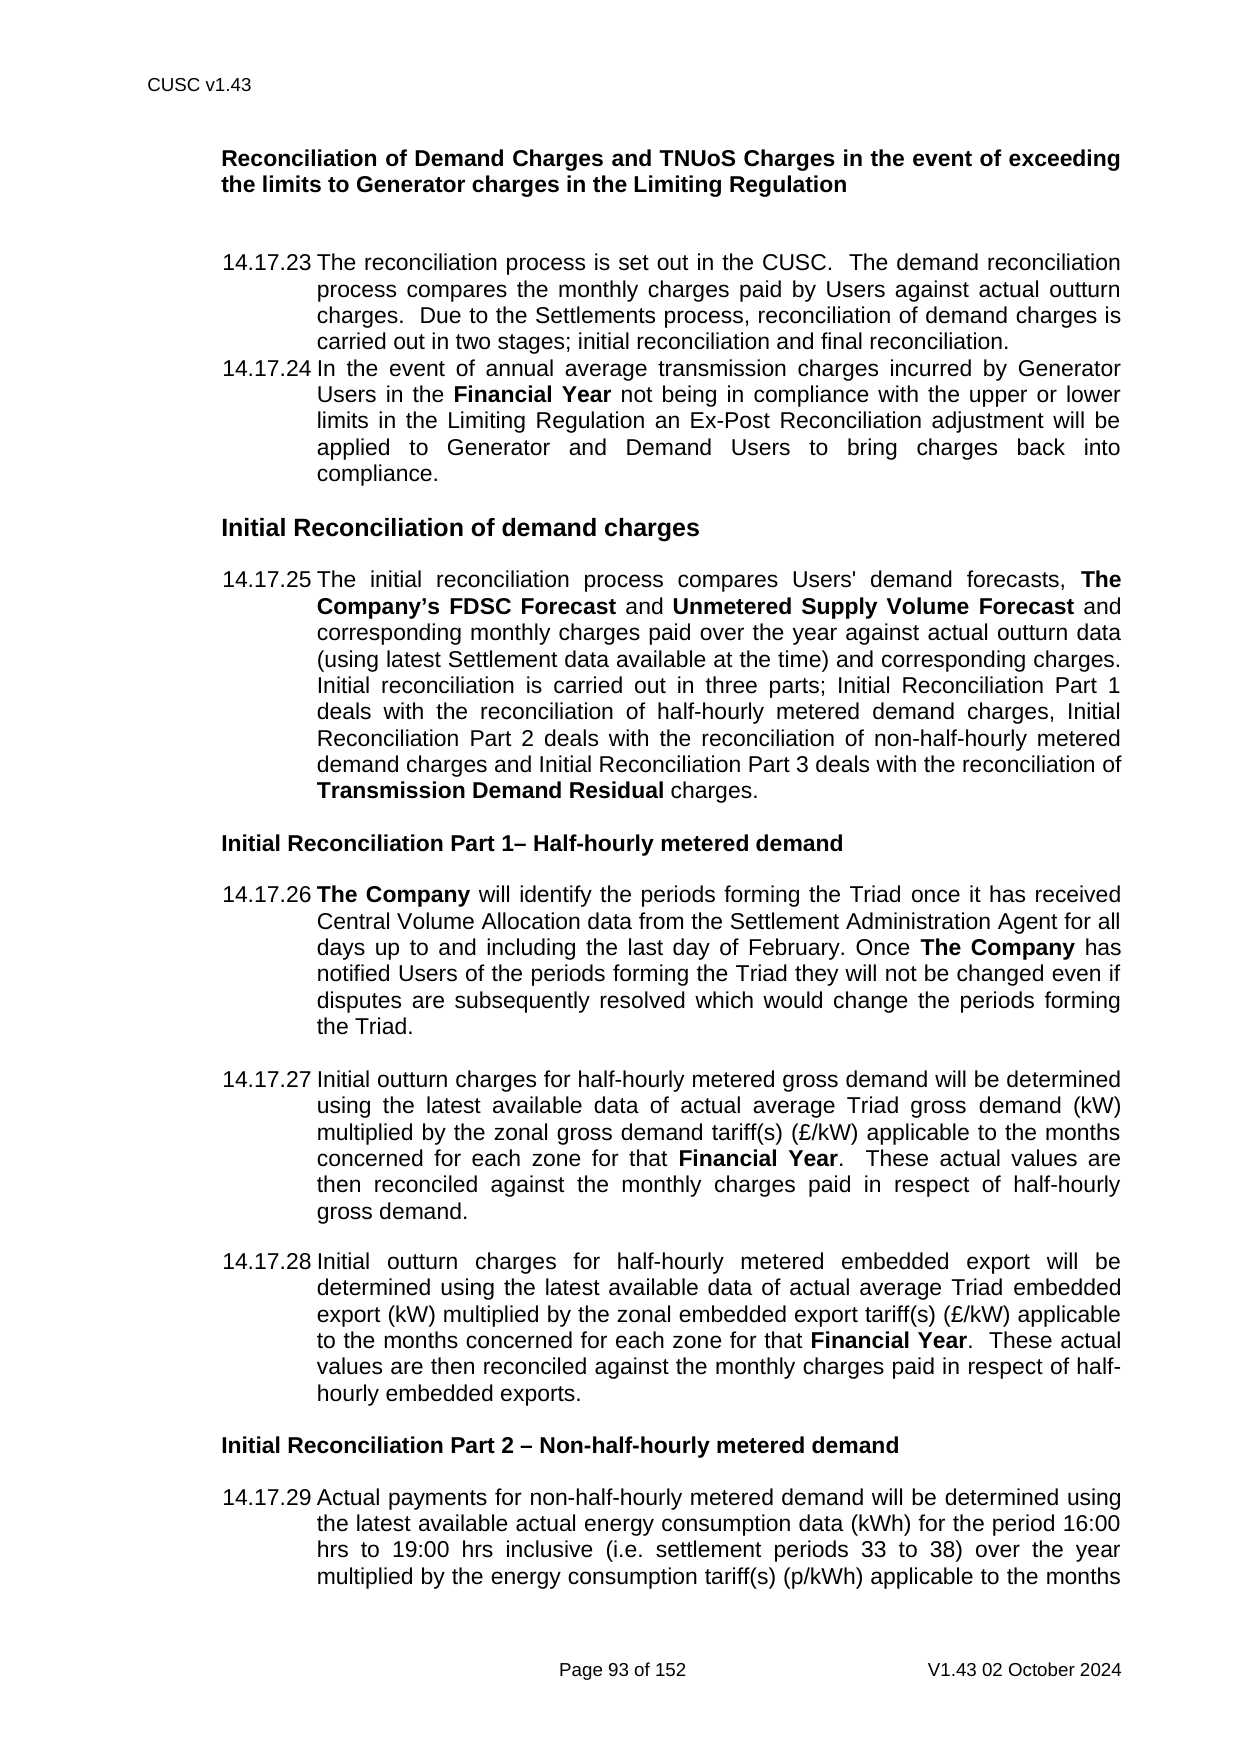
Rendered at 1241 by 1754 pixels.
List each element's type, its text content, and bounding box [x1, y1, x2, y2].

subtitle Initial Reconciliation of demand charges [221, 513, 1121, 541]
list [222, 1484, 1121, 1589]
subtitle Reconciliation of Demand Charges and TNUoS Charges in the event of exceeding the limits to Generator charges in the Limiting Regulation [221, 145, 1121, 198]
list In the event of annual average transmission charges incurred by Generator Users in the Financial Year not being in compliance with the upper or lower limits in the Limiting Regulation an Ex-Post Reconciliation adjustment will be applied to Generator and Demand Users to bring charges back into compliance. [222, 354, 1121, 486]
subtitle Initial Reconciliation Part 1– Half-hourly metered demand [221, 830, 1121, 856]
list Initial outturn charges for half-hourly metered gross demand will be determined using the latest available data of actual average Triad gross demand (kW) multiplied by the zonal gross demand tariff(s) (£/kW) applicable to the months concerned for each zone for that Financial Year. These actual values are then reconciled against the monthly charges paid in respect of half-hourly gross demand. [222, 1066, 1121, 1224]
subtitle Initial Reconciliation Part 2 – Non-half-hourly metered demand [221, 1432, 1121, 1459]
list Initial outturn charges for half-hourly metered embedded export will be determined using the latest available data of actual average Triad embedded export (kW) multiplied by the zonal embedded export tariff(s) (£/kW) applicable to the months concerned for each zone for that Financial Year. These actual values are then reconciled against the monthly charges paid in respect of half-hourly embedded exports. [222, 1248, 1121, 1406]
list The Company will identify the periods forming the Triad once it has received Central Volume Allocation data from the Settlement Administration Agent for all days up to and including the last day of February. Once The Company has notified Users of the periods forming the Triad they will not be changed even if disputes are subsequently resolved which would change the periods forming the Triad. [222, 881, 1121, 1039]
list The initial reconciliation process compares Users' demand forecasts, The Company’s FDSC Forecast and Unmetered Supply Volume Forecast and corresponding monthly charges paid over the year against actual outturn data (using latest Settlement data available at the time) and corresponding charges. Initial reconciliation is carried out in three parts; Initial Reconciliation Part 1 deals with the reconciliation of half-hourly metered demand charges, Initial Reconciliation Part 2 deals with the reconciliation of non-half-hourly metered demand charges and Initial Reconciliation Part 3 deals with the reconciliation of Transmission Demand Residual charges. [222, 566, 1121, 804]
list The reconciliation process is set out in the CUSC. The demand reconciliation process compares the monthly charges paid by Users against actual outturn charges. Due to the Settlements process, reconciliation of demand charges is carried out in two stages; initial reconciliation and final reconciliation. [222, 249, 1121, 354]
